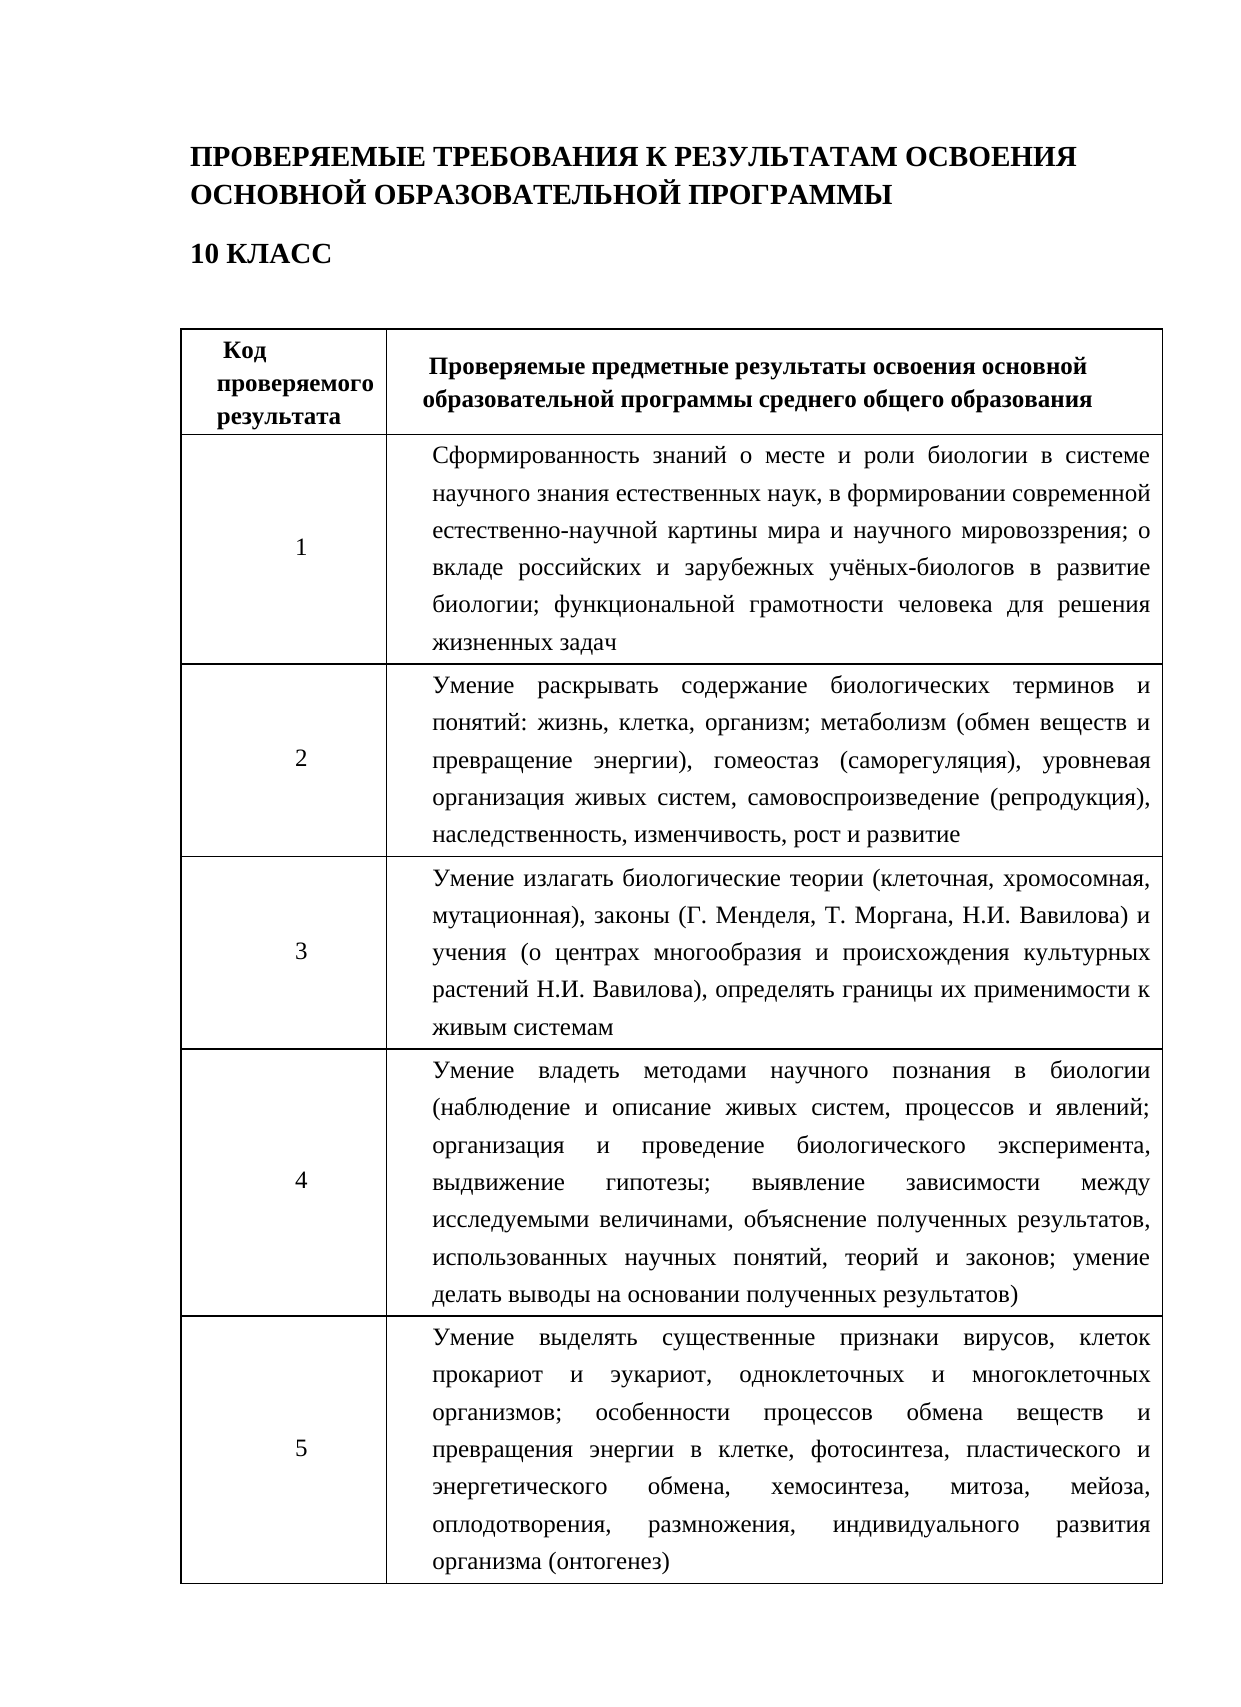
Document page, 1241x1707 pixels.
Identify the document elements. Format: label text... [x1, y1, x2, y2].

table_cell 5 [182, 1317, 386, 1582]
table_cell Умение владеть методами научного познания в биологии (наблюдение и описание живых систем, процессов и явлений; организация и проведение биологического эксперимента, выдвижение гипотезы; выявление зависимости между исследуемыми величинами, объяснение полученных результатов, использованных научных понятий, теорий и законов; умение делать выводы на основании полученных результатов) [387, 1050, 1162, 1315]
table_cell Cформированность знаний о месте и роли биологии в системе научного знания естественных наук, в формировании современной естественно-научной картины мира и научного мировоззрения; о вкладе российских и зарубежных учёных-биологов в развитие биологии; функциональной грамотности человека для решения жизненных задач [387, 435, 1162, 663]
table_cell Умение раскрывать содержание биологических терминов и понятий: жизнь, клетка, организм; метаболизм (обмен веществ и превращение энергии), гомеостаз (саморегуляция), уровневая организация живых систем, самовоспроизведение (репродукция), наследственность, изменчивость, рост и развитие [387, 665, 1162, 856]
text ПРОВЕРЯЕМЫЕ ТРЕБОВАНИЯ К РЕЗУЛЬТАТАМ ОСВОЕНИЯ ОСНОВНОЙ ОБРАЗОВАТЕЛЬНОЙ ПРОГРАММЫ [190, 139, 1152, 211]
text 10 КЛАСС [190, 237, 1152, 270]
table_cell Умение излагать биологические теории (клеточная, хромосомная, мутационная), законы (Г. Менделя, Т. Моргана, Н.И. Вавилова) и учения (о центрах многообразия и происхождения культурных растений Н.И. Вавилова), определять границы их применимости к живым системам [387, 857, 1162, 1048]
table_header Проверяемые предметные результаты освоения основной образовательной программы среднего общего образования [387, 330, 1162, 433]
table_cell Умение выделять существенные признаки вирусов, клеток прокариот и эукариот, одноклеточных и многоклеточных организмов; особенности процессов обмена веществ и превращения энергии в клетке, фотосинтеза, пластического и энергетического обмена, хемосинтеза, митоза, мейоза, оплодотворения, размножения, индивидуального развития организма (онтогенез) [387, 1317, 1162, 1582]
table_cell 3 [182, 857, 386, 1048]
table_cell 2 [182, 665, 386, 856]
table_cell 1 [182, 435, 386, 663]
table_header Код проверяемого результата [182, 330, 386, 433]
table_cell 4 [182, 1050, 386, 1315]
